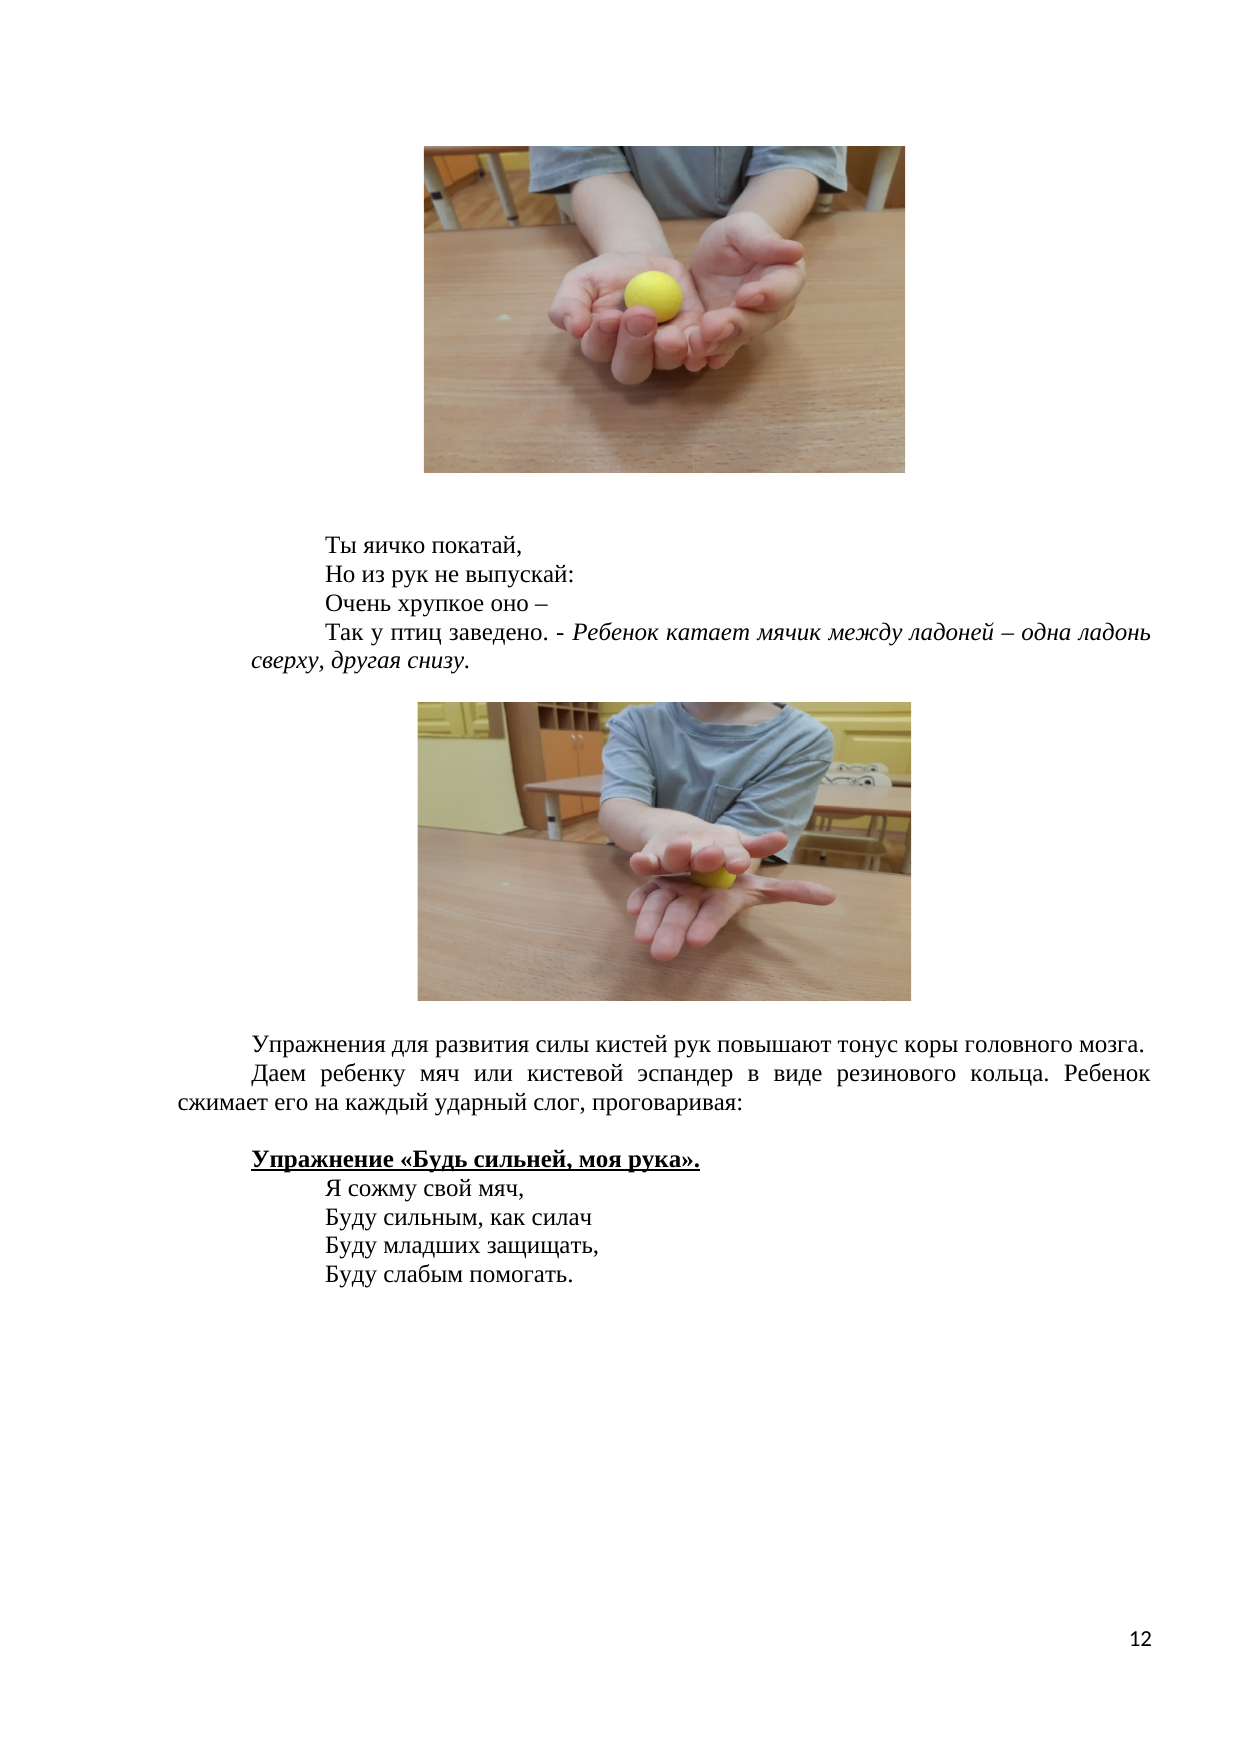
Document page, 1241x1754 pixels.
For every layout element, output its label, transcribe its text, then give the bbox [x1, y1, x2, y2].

text Буду младших защищать, [251, 1231, 1152, 1259]
text Но из рук не выпускай: [251, 559, 1152, 588]
text Очень хрупкое оно – [251, 588, 1152, 617]
picture [417, 702, 912, 1001]
text Ты яичко покатай, [251, 530, 1152, 559]
text Я сожму свой мяч, [251, 1173, 1152, 1202]
text Так у птиц заведено. - Ребенок катает мячик между ладоней – одна ладонь сверху, другая снизу. [251, 617, 1152, 674]
text Даем ребенку мяч или кистевой эспандер в виде резинового кольца. Ребенок сжимает его на каждый ударный слог, проговаривая: [177, 1058, 1152, 1116]
text Упражнение «Будь сильней, моя рука». [177, 1144, 1152, 1173]
text Упражнения для развития силы кистей рук повышают тонус коры головного мозга. [177, 1029, 1152, 1058]
picture [423, 146, 905, 473]
text Буду слабым помогать. [251, 1259, 1152, 1288]
text Буду сильным, как силач [251, 1202, 1152, 1231]
